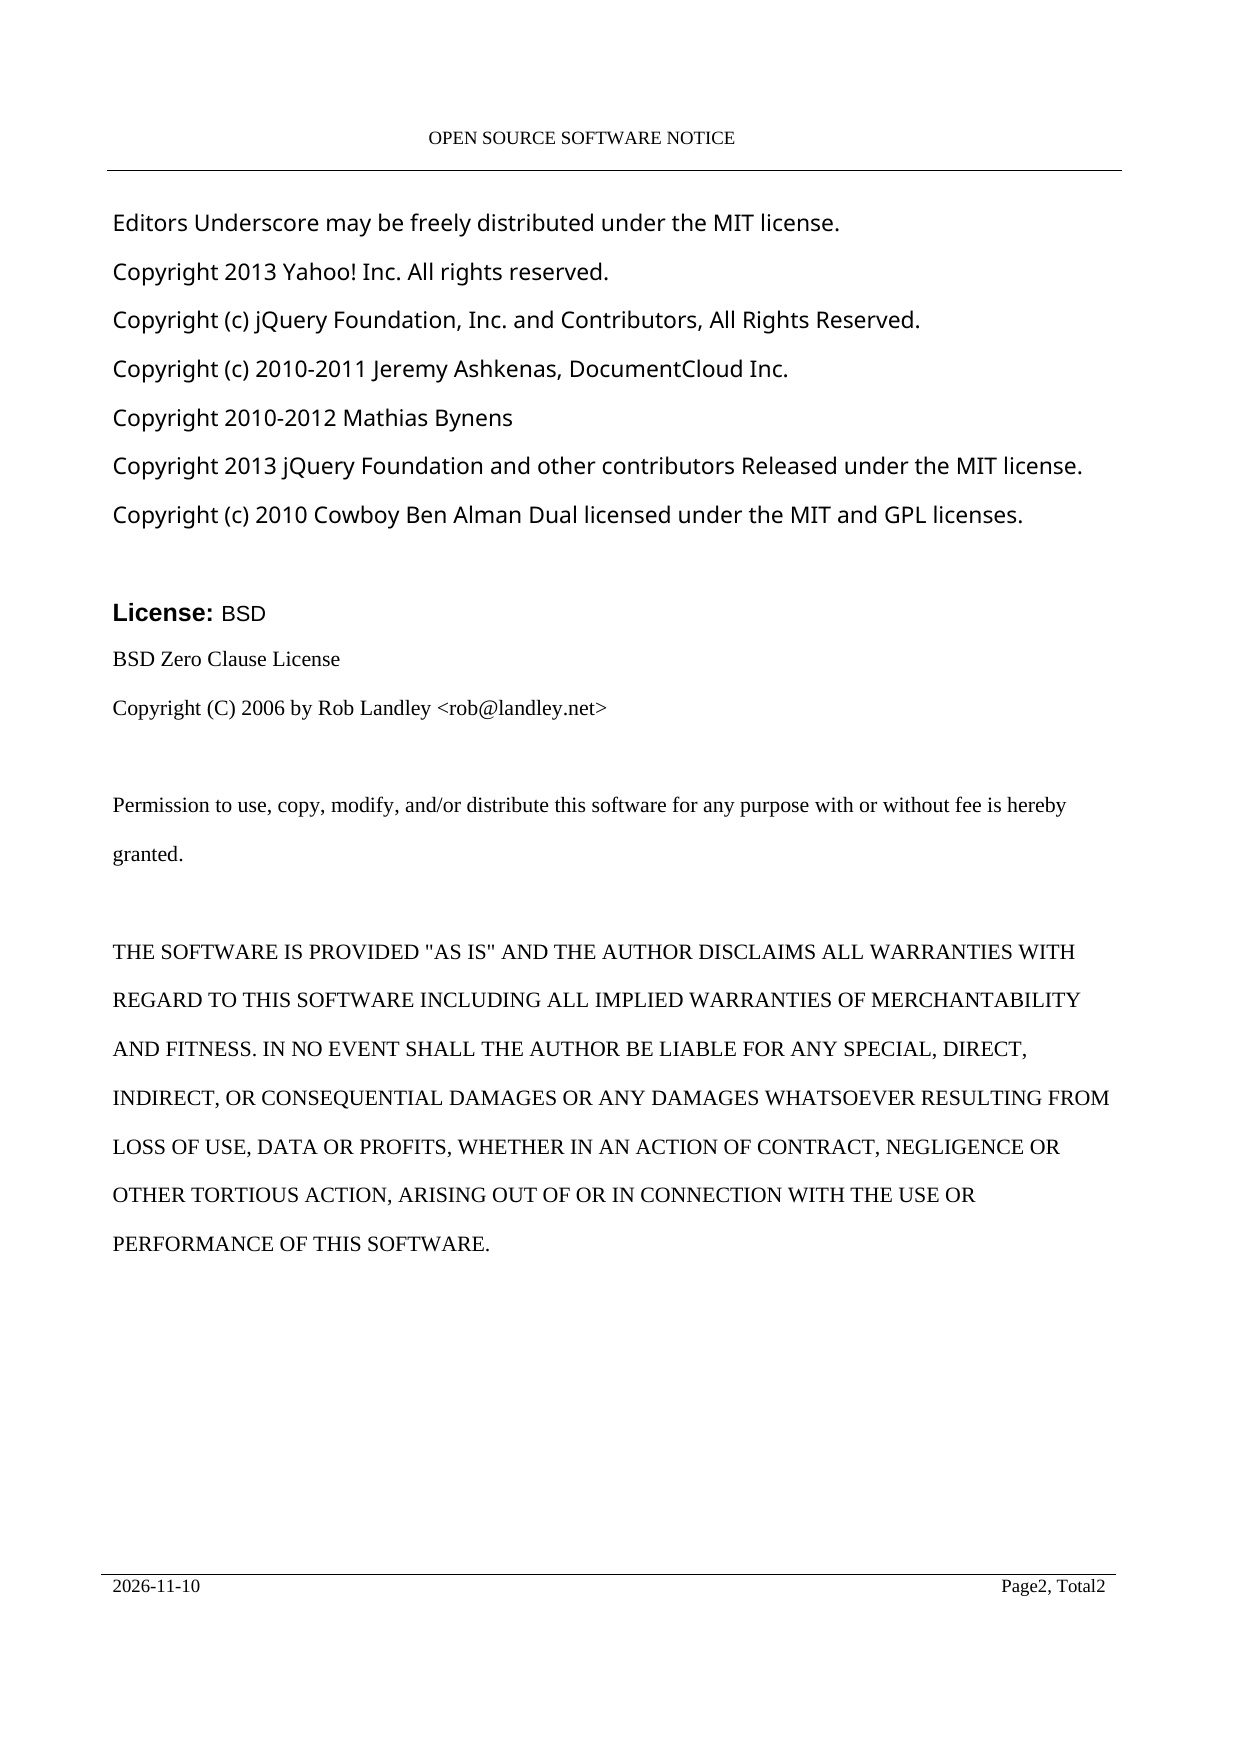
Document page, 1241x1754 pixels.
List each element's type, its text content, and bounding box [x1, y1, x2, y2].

text BSD Zero Clause License Copyright (C) 2006 by Rob Landley <rob@landley.net> Permission to use, copy, modify, and/or distribute this software for any purpose with or without fee is hereby granted. THE SOFTWARE IS PROVIDED "AS IS" AND THE AUTHOR DISCLAIMS ALL WARRANTIES WITH REGARD TO THIS SOFTWARE INCLUDING ALL IMPLIED WARRANTIES OF MERCHANTABILITY AND FITNESS. IN NO EVENT SHALL THE AUTHOR BE LIABLE FOR ANY SPECIAL, DIRECT, INDIRECT, OR CONSEQUENTIAL DAMAGES OR ANY DAMAGES WHATSOEVER RESULTING FROM LOSS OF USE, DATA OR PROFITS, WHETHER IN AN ACTION OF CONTRACT, NEGLIGENCE OR OTHER TORTIOUS ACTION, ARISING OUT OF OR IN CONNECTION WITH THE USE OR PERFORMANCE OF THIS SOFTWARE. [112, 643, 1128, 1309]
text License: BSD [112, 596, 1128, 628]
text Copyright 2013 jQuery Foundation and other contributors Released under the MIT license. Copyright (c) 2010 Cowboy Ben Alman Dual licensed under the MIT and GPL licenses. [112, 449, 1128, 579]
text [112, 206, 1128, 434]
